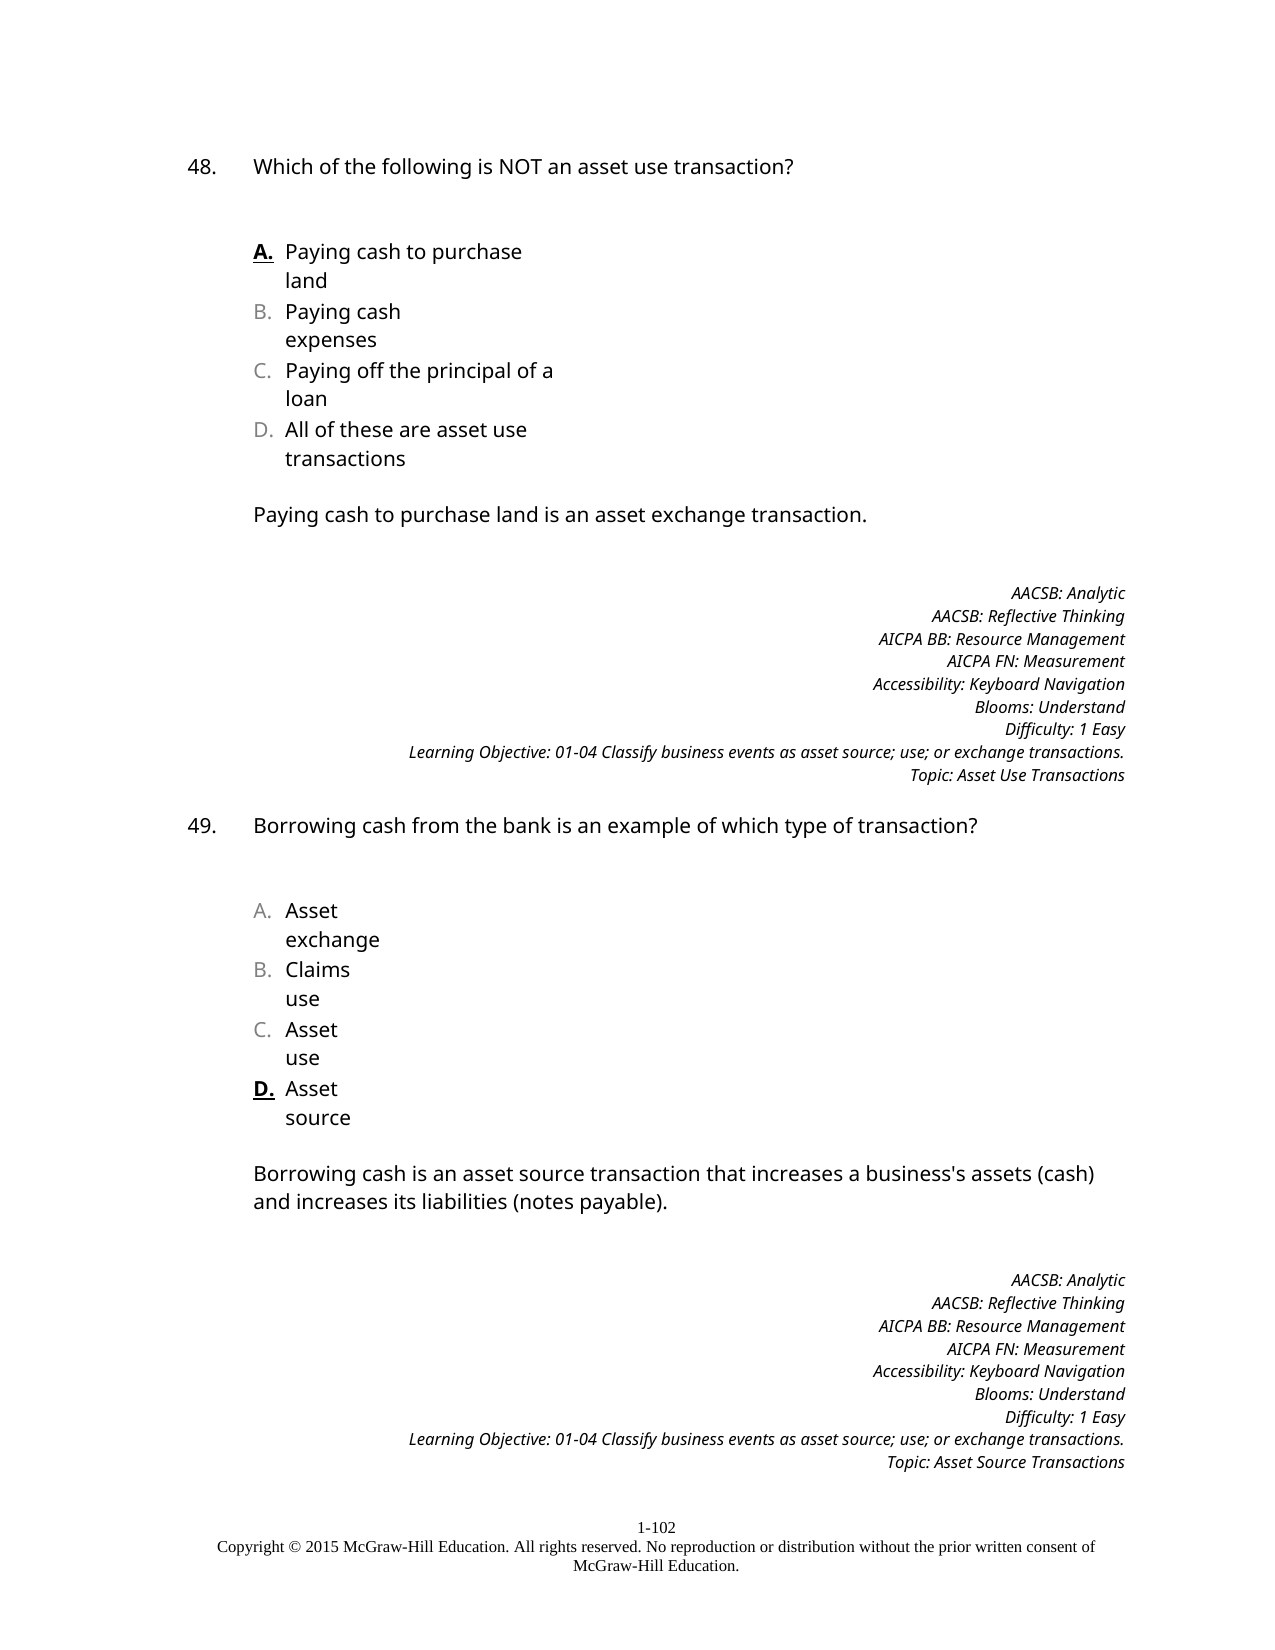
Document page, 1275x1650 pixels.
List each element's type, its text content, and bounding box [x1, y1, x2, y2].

table_header Borrowing cash from the bank is an example of which type of transaction? Borrowing cash is an asset source transaction that increases a business's assets (cash) and increases its liabilities (notes payable). [253, 811, 1125, 1243]
table_header AACSB: Analytic AACSB: Reflective Thinking AICPA BB: Resource Management AICPA FN: Measurement Accessibility: Keyboard Navigation Blooms: Understand Difficulty: 1 Easy Learning Objective: 01-04 Classify business events as asset source; use; or exchange transactions. Topic: Asset Source Transactions [188, 1269, 1125, 1496]
table_header Which of the following is NOT an asset use transaction? Paying cash to purchase land is an asset exchange transaction. [253, 153, 1125, 556]
table_header 49. [188, 811, 253, 1243]
table_header 48. [188, 153, 253, 556]
table_header AACSB: Analytic AACSB: Reflective Thinking AICPA BB: Resource Management AICPA FN: Measurement Accessibility: Keyboard Navigation Blooms: Understand Difficulty: 1 Easy Learning Objective: 01-04 Classify business events as asset source; use; or exchange transactions. Topic: Asset Use Transactions [188, 582, 1125, 809]
